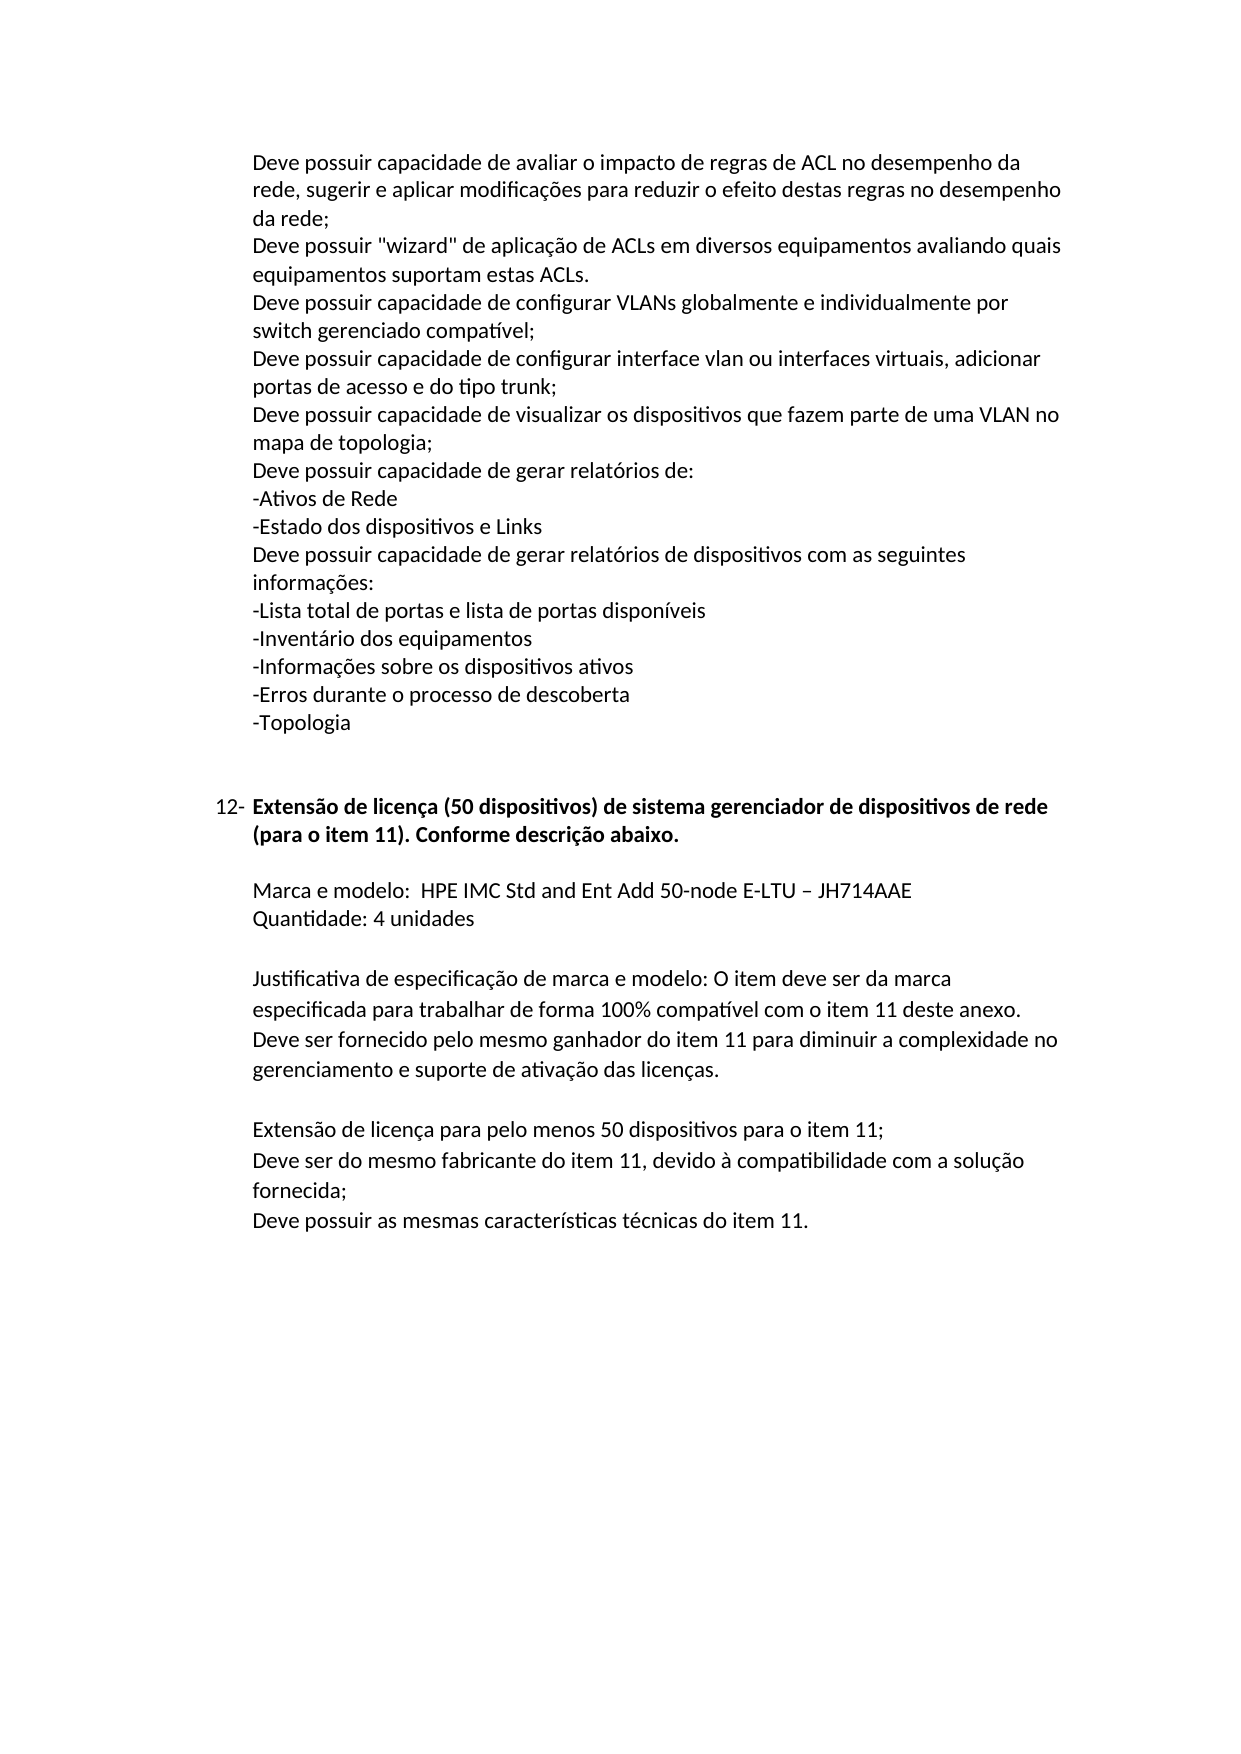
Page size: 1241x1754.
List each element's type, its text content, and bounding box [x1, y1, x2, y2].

list -Ativos de Rede [252, 484, 1063, 512]
list Quantidade: 4 unidades [252, 904, 1063, 932]
list Extensão de licença para pelo menos 50 dispositivos para o item 11; [252, 1116, 1063, 1144]
list Marca e modelo: HPE IMC Std and Ent Add 50-node E-LTU – JH714AAE [252, 876, 1063, 904]
list -Erros durante o processo de descoberta [252, 680, 1063, 708]
list Deve possuir capacidade de avaliar o impacto de regras de ACL no desempenho da rede, sugerir e aplicar modificações para reduzir o efeito destas regras no desempenho da rede; [252, 148, 1063, 232]
list Deve possuir capacidade de configurar VLANs globalmente e individualmente por switch gerenciado compatível; [252, 288, 1063, 344]
list Deve possuir capacidade de visualizar os dispositivos que fazem parte de uma VLAN no mapa de topologia; [252, 400, 1063, 456]
list -Inventário dos equipamentos [252, 624, 1063, 652]
list -Lista total de portas e lista de portas disponíveis [252, 596, 1063, 624]
list Deve possuir capacidade de gerar relatórios de: [252, 456, 1063, 484]
list -Topologia [252, 708, 1063, 736]
list Extensão de licença (50 dispositivos) de sistema gerenciador de dispositivos de rede (para o item 11). Conforme descrição abaixo. [215, 792, 1063, 848]
list Deve ser do mesmo fabricante do item 11, devido à compatibilidade com a solução fornecida; [252, 1146, 1063, 1204]
list Deve possuir capacidade de gerar relatórios de dispositivos com as seguintes informações: [252, 540, 1063, 596]
list Deve possuir as mesmas características técnicas do item 11. [252, 1206, 1063, 1234]
list Deve possuir "wizard" de aplicação de ACLs em diversos equipamentos avaliando quais equipamentos suportam estas ACLs. [252, 232, 1063, 288]
list Deve possuir capacidade de configurar interface vlan ou interfaces virtuais, adicionar portas de acesso e do tipo trunk; [252, 344, 1063, 400]
list Justificativa de especificação de marca e modelo: O item deve ser da marca especificada para trabalhar de forma 100% compatível com o item 11 deste anexo. Deve ser fornecido pelo mesmo ganhador do item 11 para diminuir a complexidade no gerenciamento e suporte de ativação das licenças. [252, 964, 1063, 1083]
list -Informações sobre os dispositivos ativos [252, 652, 1063, 680]
list -Estado dos dispositivos e Links [252, 512, 1063, 540]
